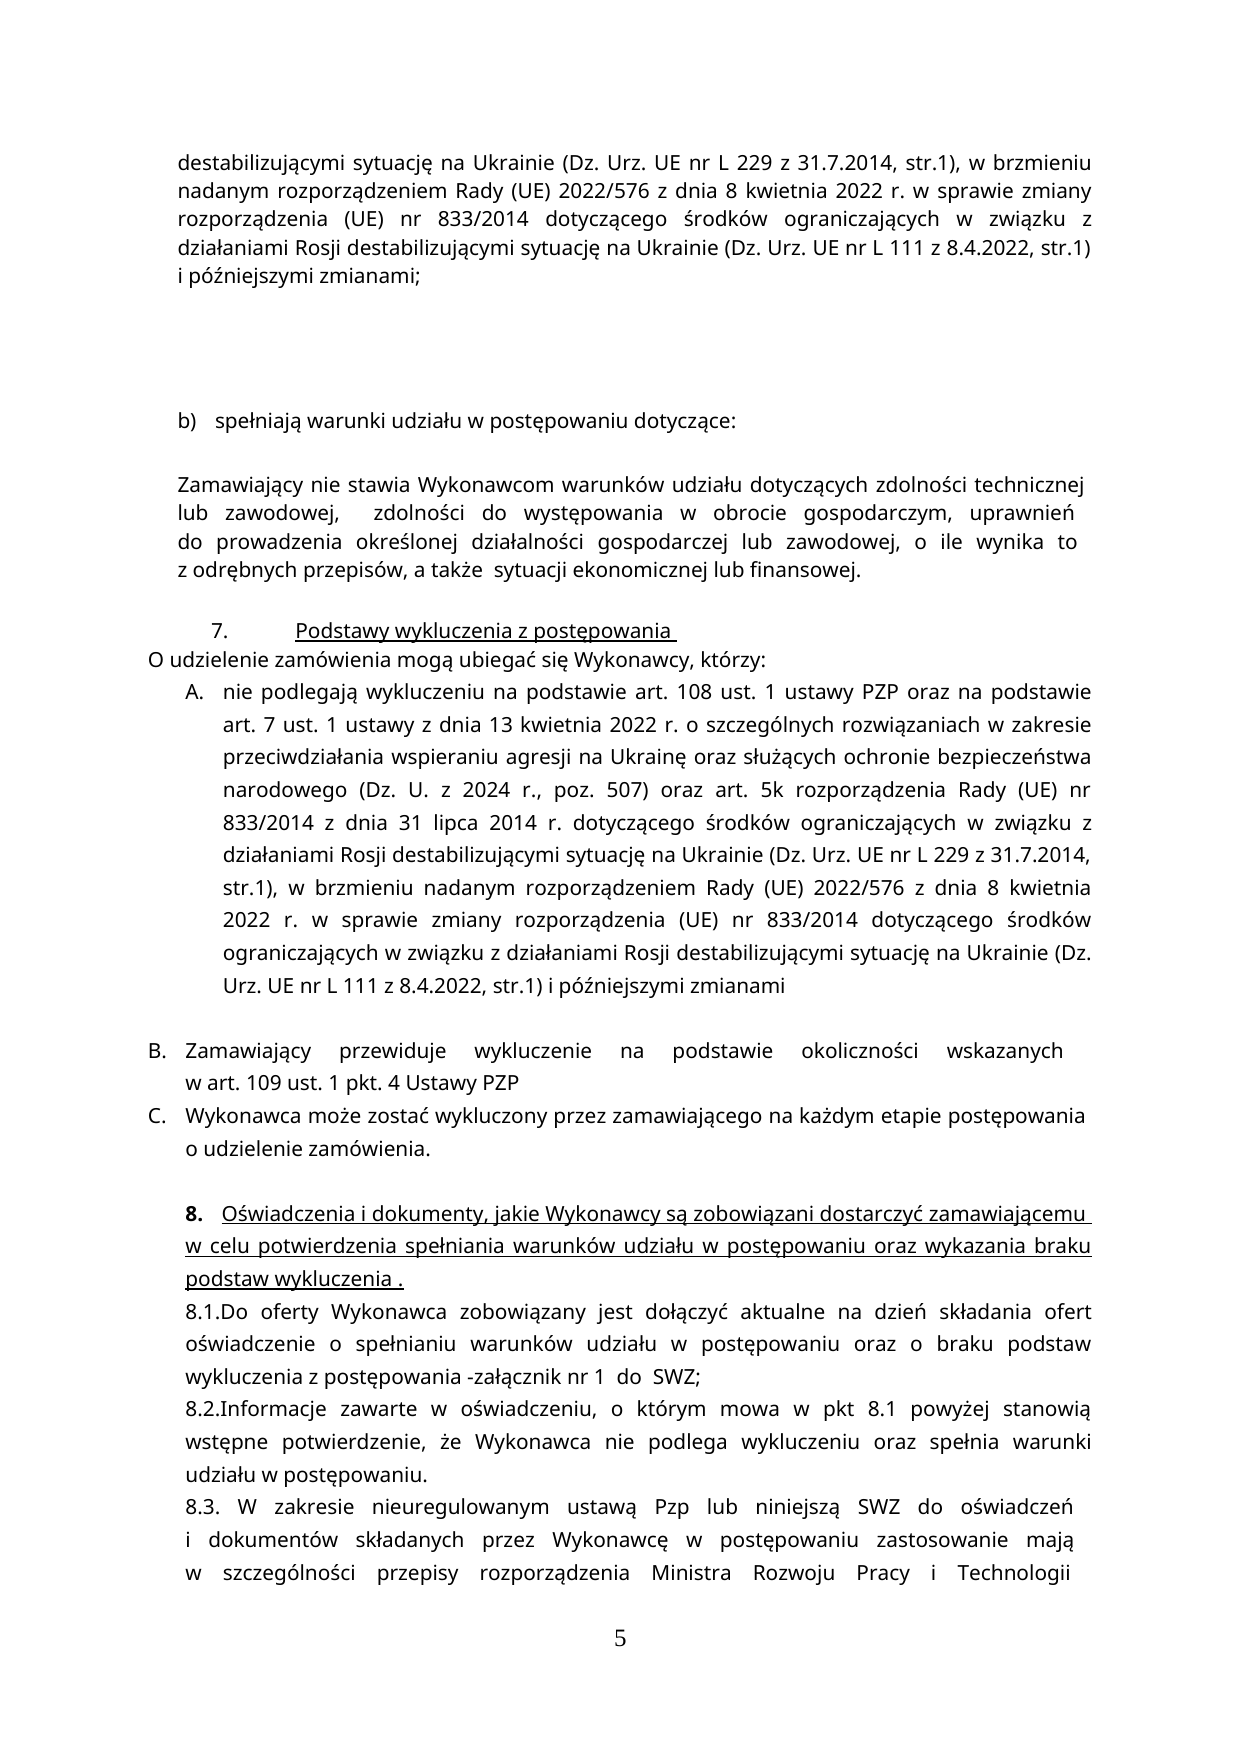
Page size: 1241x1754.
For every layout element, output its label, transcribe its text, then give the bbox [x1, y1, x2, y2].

list spełniają warunki udziału w postępowaniu dotyczące: [177, 407, 1093, 435]
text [185, 1492, 1093, 1586]
list Wykonawca może zostać wykluczony przez zamawiającego na każdym etapie postępowania o udzielenie zamówienia. [148, 1101, 1093, 1162]
list Zamawiający przewiduje wykluczenie na podstawie okoliczności wskazanych w art. 109 ust. 1 pkt. 4 Ustawy PZP [148, 1036, 1093, 1097]
text O udzielenie zamówienia mogą ubiegać się Wykonawcy, którzy: [148, 645, 1093, 673]
text 7. Podstawy wykluczenia z postępowania [200, 616, 1093, 645]
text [177, 148, 1093, 290]
text 8.1.Do oferty Wykonawca zobowiązany jest dołączyć aktualne na dzień składania ofert oświadczenie o spełnianiu warunków udziału w postępowaniu oraz o braku podstaw wykluczenia z postępowania -załącznik nr 1 do SWZ; [185, 1297, 1093, 1390]
text 8. Oświadczenia i dokumenty, jakie Wykonawcy są zobowiązani dostarczyć zamawiającemu w celu potwierdzenia spełniania warunków udziału w postępowaniu oraz wykazania braku podstaw wykluczenia . [185, 1199, 1093, 1293]
text 8.2.Informacje zawarte w oświadczeniu, o którym mowa w pkt 8.1 powyżej stanowią wstępne potwierdzenie, że Wykonawca nie podlega wykluczeniu oraz spełnia warunki udziału w postępowaniu. [185, 1394, 1093, 1488]
text Zamawiający nie stawia Wykonawcom warunków udziału dotyczących zdolności technicznej lub zawodowej, zdolności do występowania w obrocie gospodarczym, uprawnień do prowadzenia określonej działalności gospodarczej lub zawodowej, o ile wynika to z odrębnych przepisów, a także sytuacji ekonomicznej lub finansowej. [177, 470, 1093, 584]
list nie podlegają wykluczeniu na podstawie art. 108 ust. 1 ustawy PZP oraz na podstawie art. 7 ust. 1 ustawy z dnia 13 kwietnia 2022 r. o szczególnych rozwiązaniach w zakresie przeciwdziałania wspieraniu agresji na Ukrainę oraz służących ochronie bezpieczeństwa narodowego (Dz. U. z 2024 r., poz. 507) oraz art. 5k rozporządzenia Rady (UE) nr 833/2014 z dnia 31 lipca 2014 r. dotyczącego środków ograniczających w związku z działaniami Rosji destabilizującymi sytuację na Ukrainie (Dz. Urz. UE nr L 229 z 31.7.2014, str.1), w brzmieniu nadanym rozporządzeniem Rady (UE) 2022/576 z dnia 8 kwietnia 2022 r. w sprawie zmiany rozporządzenia (UE) nr 833/2014 dotyczącego środków ograniczających w związku z działaniami Rosji destabilizującymi sytuację na Ukrainie (Dz. Urz. UE nr L 111 z 8.4.2022, str.1) i późniejszymi zmianami [185, 677, 1093, 999]
